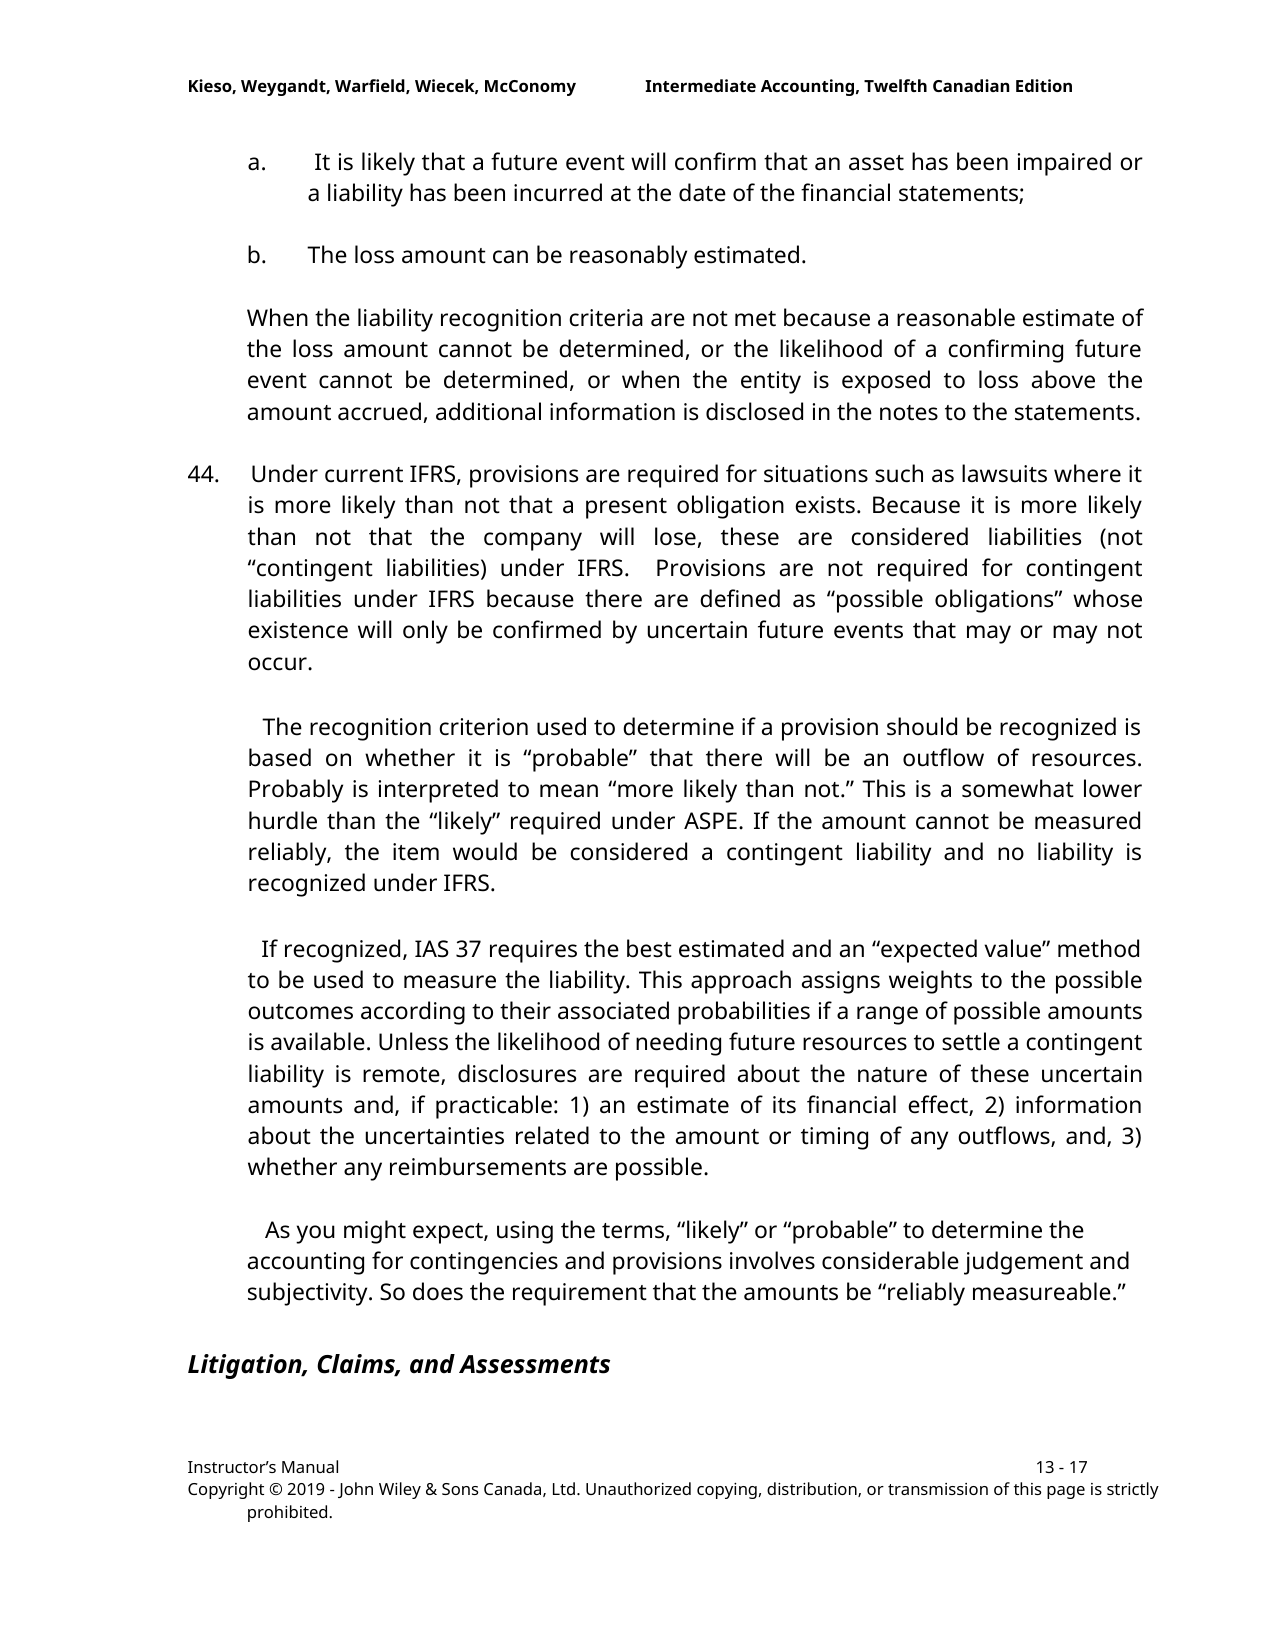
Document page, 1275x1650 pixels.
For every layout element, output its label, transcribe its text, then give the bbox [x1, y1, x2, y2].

subtitle The recognition criterion used to determine if a provision should be recognized is based on whether it is “probable” that there will be an outflow of resources. Probably is interpreted to mean “more likely than not.” This is a somewhat lower hurdle than the “likely” required under ASPE. If the amount cannot be measured reliably, the item would be considered a contingent liability and no liability is recognized under IFRS. [187, 711, 1144, 898]
text b. The loss amount can be reasonably estimated. [187, 239, 1144, 271]
subtitle 44. Under current IFRS, provisions are required for situations such as lawsuits where it is more likely than not that a present obligation exists. Because it is more likely than not that the company will lose, these are considered liabilities (not “contingent liabilities) under IFRS. Provisions are not required for contingent liabilities under IFRS because there are defined as “possible obligations” whose existence will only be confirmed by uncertain future events that may or may not occur. [187, 458, 1144, 677]
text a. It is likely that a future event will confirm that an asset has been impaired or a liability has been incurred at the date of the financial statements; [187, 146, 1144, 208]
subtitle If recognized, IAS 37 requires the best estimated and an “expected value” method to be used to measure the liability. This approach assigns weights to the possible outcomes according to their associated probabilities if a range of possible amounts is available. Unless the likelihood of needing future resources to settle a contingent liability is remote, disclosures are required about the nature of these uncertain amounts and, if practicable: 1) an estimate of its financial effect, 2) information about the uncertainties related to the amount or timing of any outflows, and, 3) whether any reimbursements are possible. [187, 932, 1144, 1182]
text When the liability recognition criteria are not met because a reasonable estimate of the loss amount cannot be determined, or the likelihood of a confirming future event cannot be determined, or when the entity is exposed to loss above the amount accrued, additional information is disclosed in the notes to the statements. [187, 302, 1144, 427]
subtitle Litigation, Claims, and Assessments [187, 1347, 1144, 1381]
text As you might expect, using the terms, “likely” or “probable” to determine the accounting for contingencies and provisions involves considerable judgement and subjectivity. So does the requirement that the amounts be “reliably measureable.” [187, 1214, 1144, 1307]
